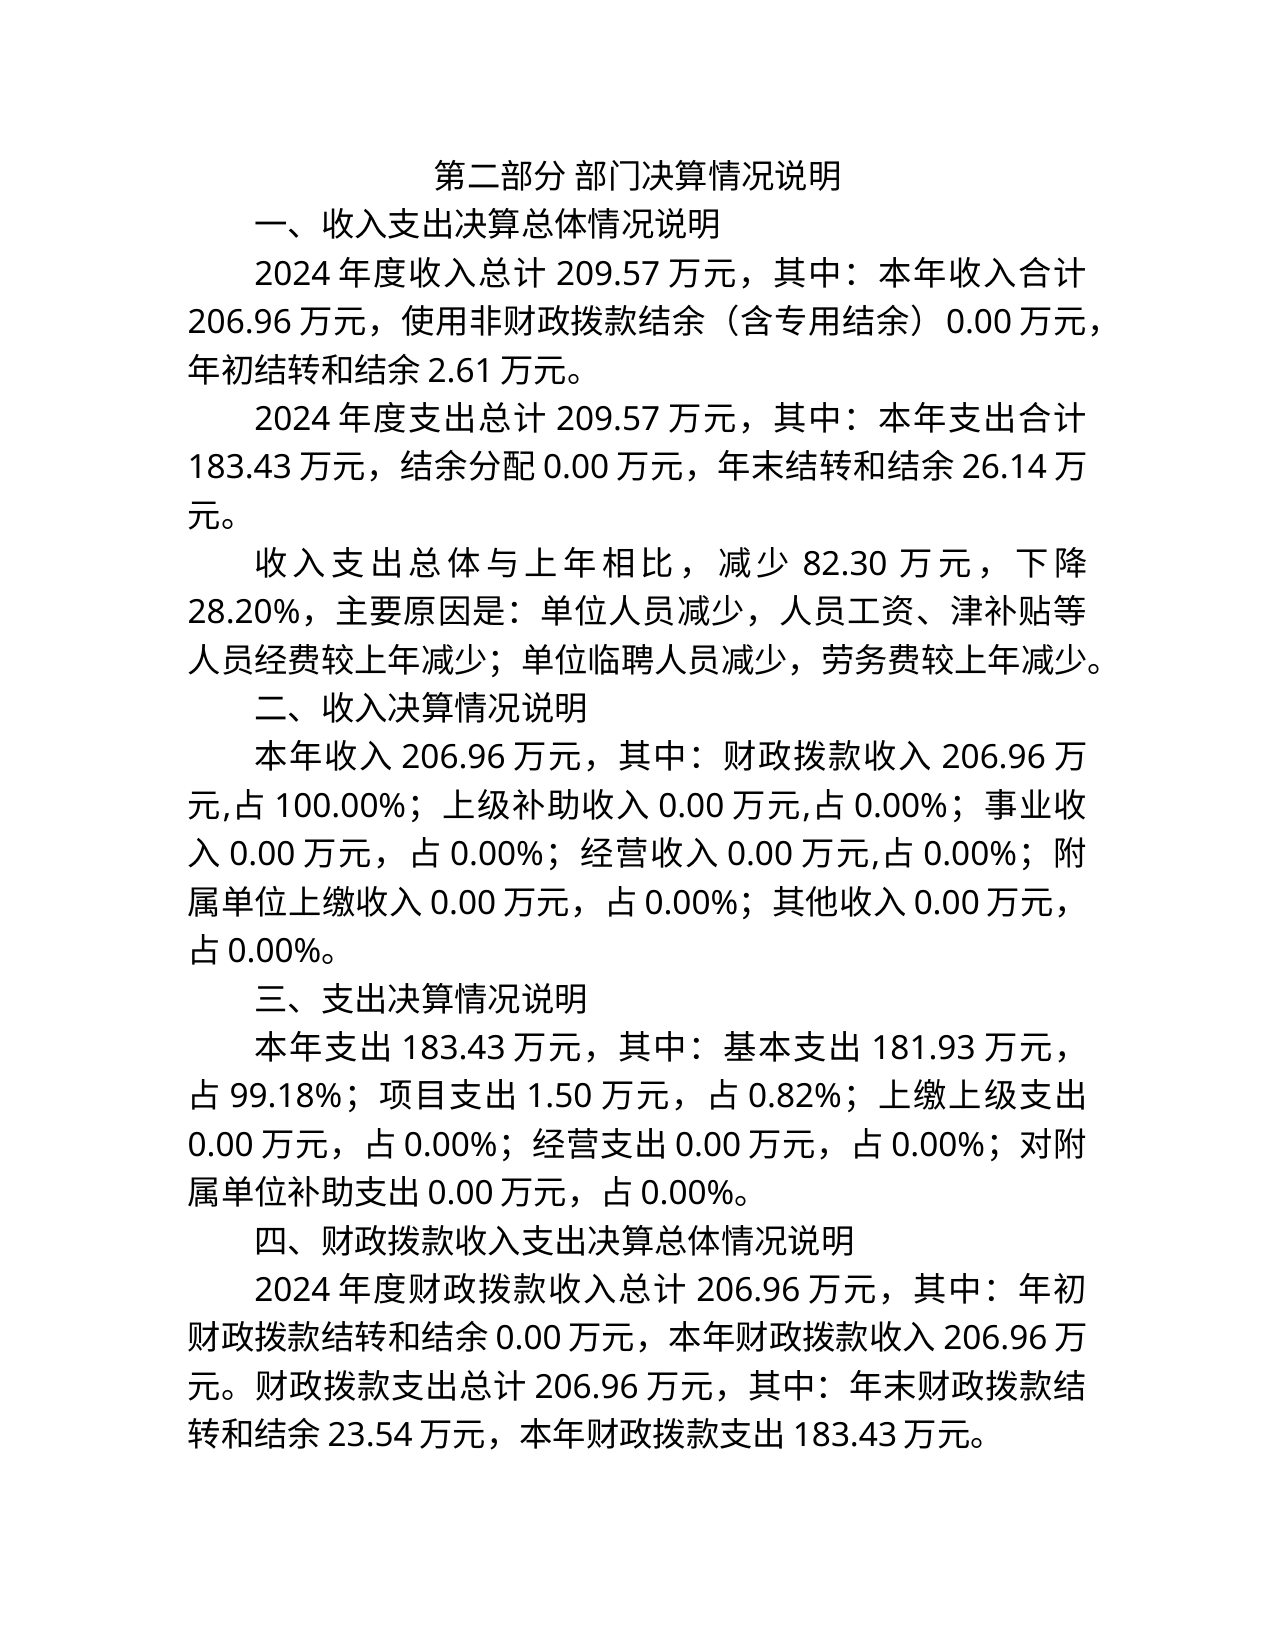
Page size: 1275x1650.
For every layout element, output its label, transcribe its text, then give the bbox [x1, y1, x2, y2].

text 四、财政拨款收入支出决算总体情况说明 [187, 1214, 1087, 1263]
text 2024年度财政拨款收入总计206.96万元，其中：年初财政拨款结转和结余0.00万元，本年财政拨款收入206.96万元。财政拨款支出总计206.96万元，其中：年末财政拨款结转和结余23.54万元，本年财政拨款支出183.43万元。 [187, 1263, 1087, 1456]
text 收入支出总体与上年相比，减少82.30万元，下降28.20%，主要原因是：单位人员减少，人员工资、津补贴等人员经费较上年减少；单位临聘人员减少，劳务费较上年减少。 [187, 537, 1087, 682]
text 本年收入206.96万元，其中：财政拨款收入206.96万元,占100.00%；上级补助收入0.00万元,占0.00%；事业收入0.00万元，占0.00%；经营收入0.00万元,占0.00%；附属单位上缴收入0.00万元，占0.00%；其他收入0.00万元，占0.00%。 [187, 730, 1087, 972]
text 2024年度支出总计209.57万元，其中：本年支出合计183.43万元，结余分配0.00万元，年末结转和结余26.14万元。 [187, 392, 1087, 537]
text 2024年度收入总计209.57万元，其中：本年收入合计206.96万元，使用非财政拨款结余（含专用结余）0.00万元，年初结转和结余2.61万元。 [187, 246, 1087, 392]
text 本年支出183.43万元，其中：基本支出181.93万元，占99.18%；项目支出1.50万元，占0.82%；上缴上级支出0.00万元，占0.00%；经营支出0.00万元，占0.00%；对附属单位补助支出0.00万元，占0.00%。 [187, 1021, 1087, 1214]
text 一、收入支出决算总体情况说明 [187, 198, 1087, 246]
text 二、收入决算情况说明 [187, 682, 1087, 730]
text 三、支出决算情况说明 [187, 972, 1087, 1021]
text 第二部分 部门决算情况说明 [187, 150, 1087, 198]
